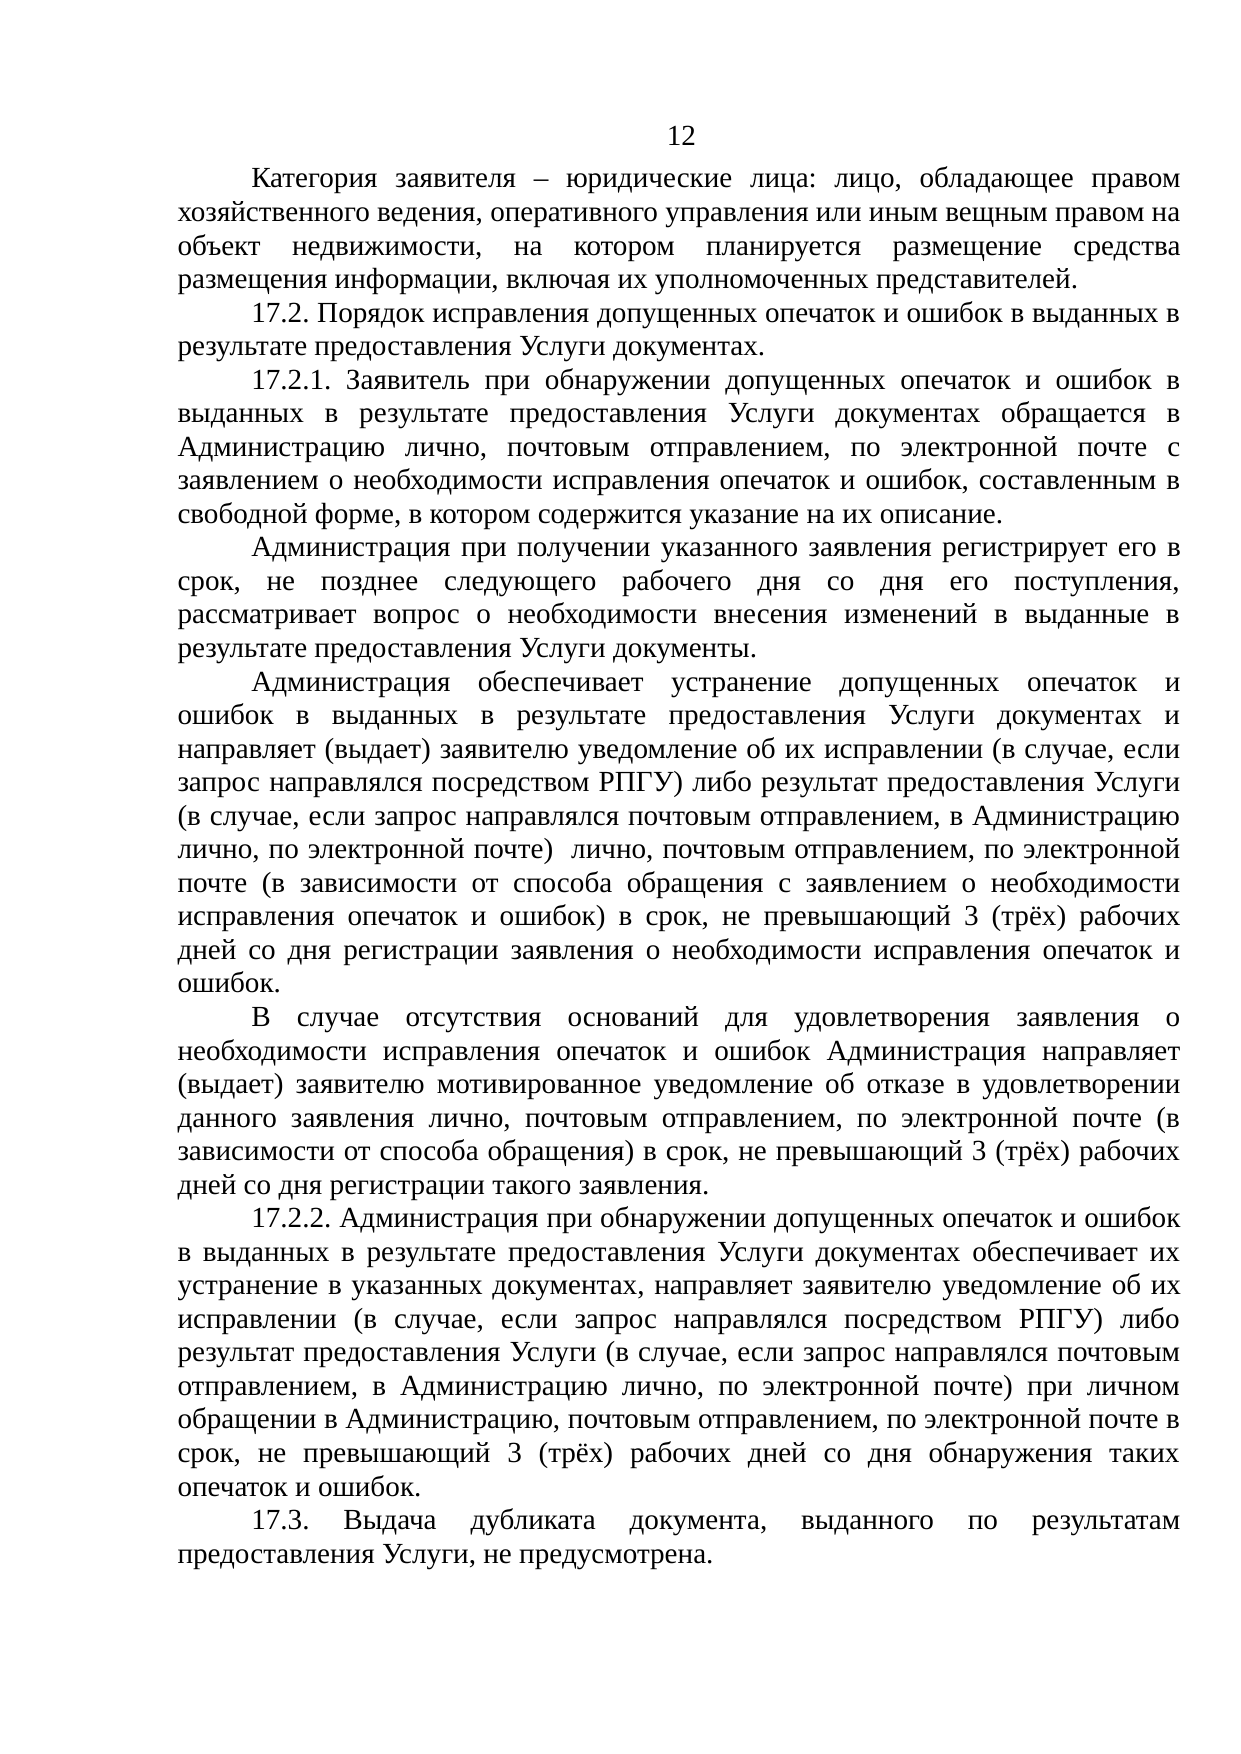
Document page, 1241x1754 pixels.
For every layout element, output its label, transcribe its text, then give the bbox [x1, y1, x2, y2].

text Категория заявителя – юридические лица: лицо, обладающее правом хозяйственного ведения, оперативного управления или иным вещным правом на объект недвижимости, на котором планируется размещение средства размещения информации, включая их уполномоченных представителей. [177, 161, 1181, 295]
text Администрация обеспечивает устранение допущенных опечаток и ошибок в выданных в результате предоставления Услуги документах и направляет (выдает) заявителю уведомление об их исправлении (в случае, если запрос направлялся посредством РПГУ) либо результат предоставления Услуги (в случае, если запрос направлялся почтовым отправлением, в Администрацию лично, по электронной почте) лично, почтовым отправлением, по электронной почте (в зависимости от способа обращения с заявлением о необходимости исправления опечаток и ошибок) в срок, не превышающий 3 (трёх) рабочих дней со дня регистрации заявления о необходимости исправления опечаток и ошибок. [177, 664, 1181, 999]
text В случае отсутствия оснований для удовлетворения заявления о необходимости исправления опечаток и ошибок Администрация направляет (выдает) заявителю мотивированное уведомление об отказе в удовлетворении данного заявления лично, почтовым отправлением, по электронной почте (в зависимости от способа обращения) в срок, не превышающий 3 (трёх) рабочих дней со дня регистрации такого заявления. [177, 999, 1181, 1200]
text 17.2. Порядок исправления допущенных опечаток и ошибок в выданных в результате предоставления Услуги документах. [177, 295, 1181, 362]
text Администрация при получении указанного заявления регистрирует его в срок, не позднее следующего рабочего дня со дня его поступления, рассматривает вопрос о необходимости внесения изменений в выданные в результате предоставления Услуги документы. [177, 529, 1181, 664]
text 17.2.1. Заявитель при обнаружении допущенных опечаток и ошибок в выданных в результате предоставления Услуги документах обращается в Администрацию лично, почтовым отправлением, по электронной почте с заявлением о необходимости исправления опечаток и ошибок, составленным в свободной форме, в котором содержится указание на их описание. [177, 362, 1181, 529]
text 17.3. Выдача дубликата документа, выданного по результатам предоставления Услуги, не предусмотрена. [177, 1502, 1181, 1569]
text 17.2.2. Администрация при обнаружении допущенных опечаток и ошибок в выданных в результате предоставления Услуги документах обеспечивает их устранение в указанных документах, направляет заявителю уведомление об их исправлении (в случае, если запрос направлялся посредством РПГУ) либо результат предоставления Услуги (в случае, если запрос направлялся почтовым отправлением, в Администрацию лично, по электронной почте) при личном обращении в Администрацию, почтовым отправлением, по электронной почте в срок, не превышающий 3 (трёх) рабочих дней со дня обнаружения таких опечаток и ошибок. [177, 1200, 1181, 1502]
